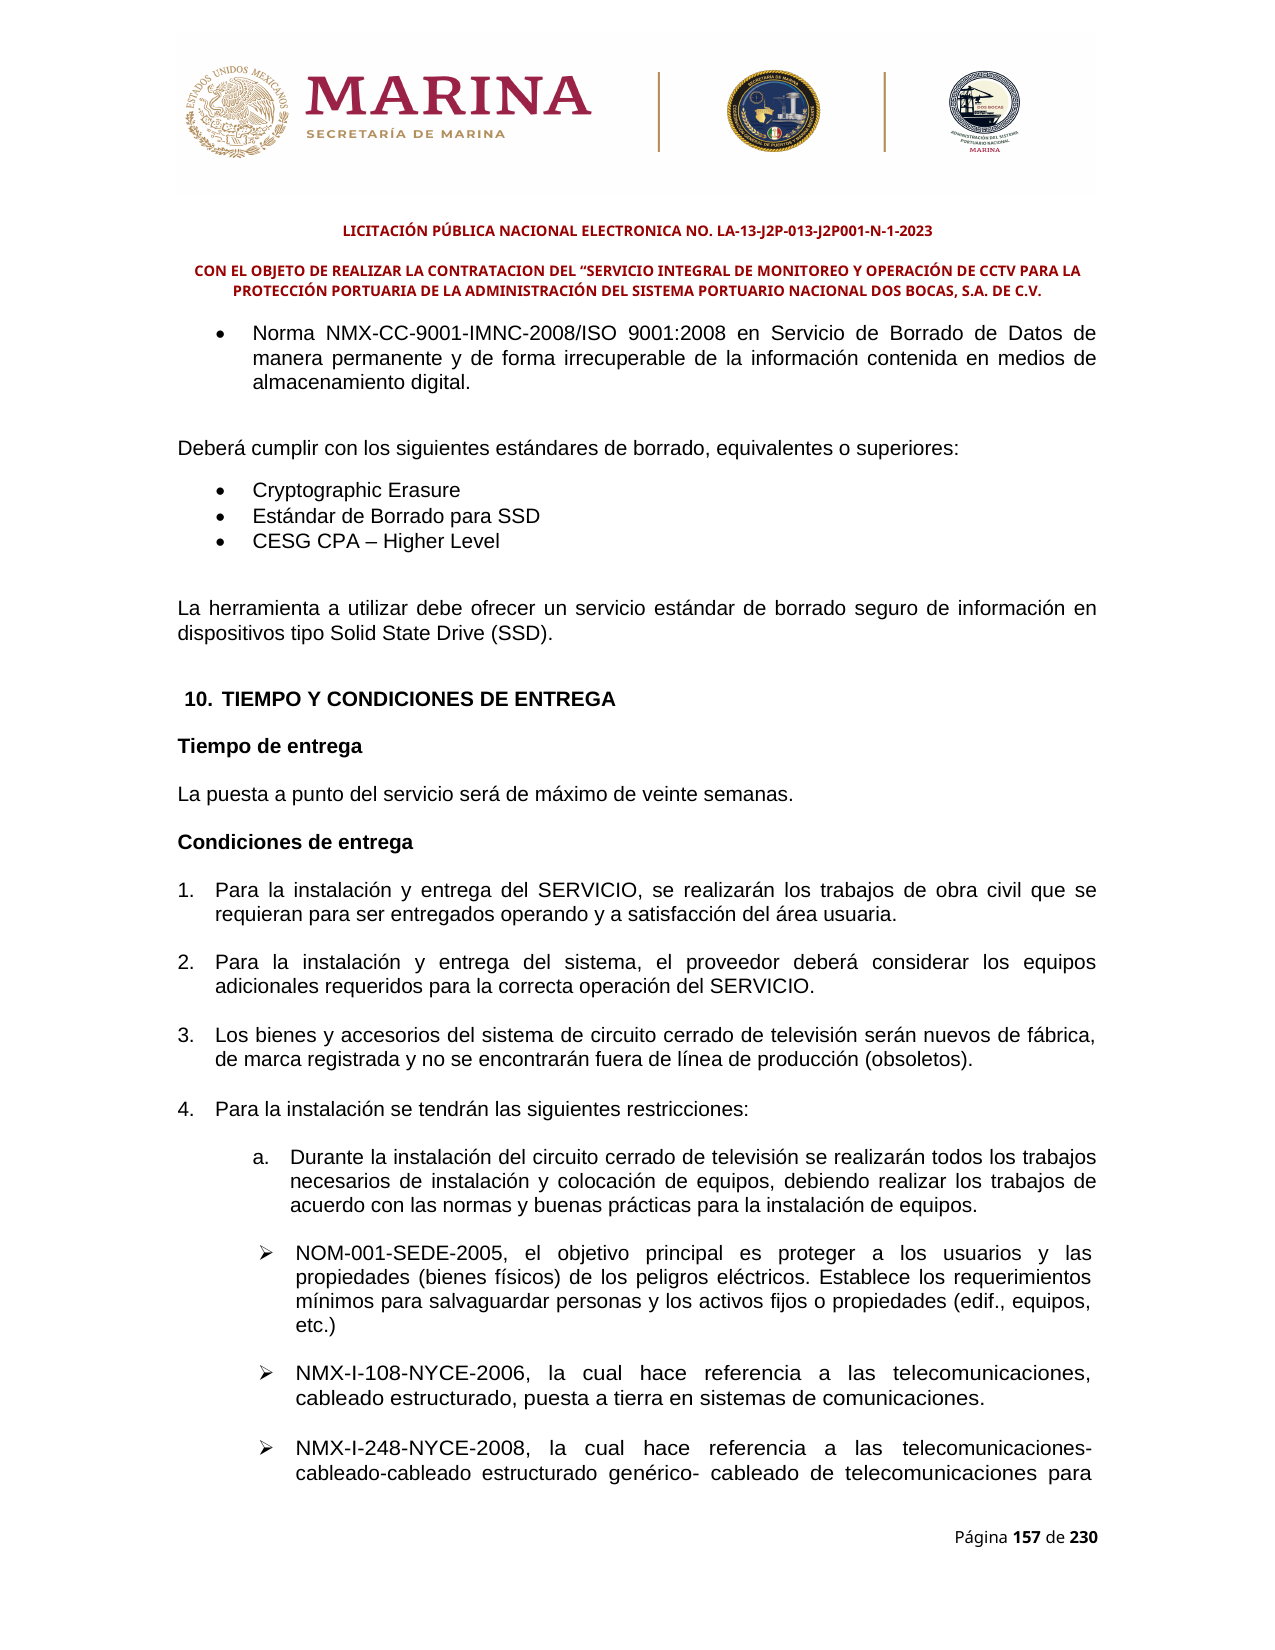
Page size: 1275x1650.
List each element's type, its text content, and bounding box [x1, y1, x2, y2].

list Para la instalación y entrega del sistema, el proveedor deberá considerar los equipos adicionales requeridos para la correcta operación del SERVICIO. [177, 950, 1098, 998]
list Cryptographic Erasure [215, 477, 1098, 503]
list Estándar de Borrado para SSD [215, 503, 1098, 528]
text La herramienta a utilizar debe ofrecer un servicio estándar de borrado seguro de información en dispositivos tipo Solid State Drive (SSD). [177, 596, 1098, 644]
list Los bienes y accesorios del sistema de circuito cerrado de televisión serán nuevos de fábrica, de marca registrada y no se encontrarán fuera de línea de producción (obsoletos). [177, 1023, 1098, 1071]
list Durante la instalación del circuito cerrado de televisión se realizarán todos los trabajos necesarios de instalación y colocación de equipos, debiendo realizar los trabajos de acuerdo con las normas y buenas prácticas para la instalación de equipos. [252, 1144, 1098, 1216]
list Norma NMX-CC-9001-IMNC-2008/ISO 9001:2008 en Servicio de Borrado de Datos de manera permanente y de forma irrecuperable de la información contenida en medios de almacenamiento digital. [215, 321, 1098, 394]
list CESG CPA – Higher Level [215, 528, 1098, 554]
list Para la instalación se tendrán las siguientes restricciones: [177, 1097, 1098, 1121]
picture [175, 31, 1098, 195]
text La puesta a punto del servicio será de máximo de veinte semanas. [177, 782, 1098, 806]
list TIEMPO Y CONDICIONES DE ENTREGA [184, 686, 1098, 710]
list NMX-I-108-NYCE-2006, la cual hace referencia a las telecomunicaciones, cableado estructurado, puesta a tierra en sistemas de comunicaciones. [258, 1361, 1092, 1410]
list Para la instalación y entrega del SERVICIO, se realizarán los trabajos de obra civil que se requieran para ser entregados operando y a satisfacción del área usuaria. [177, 878, 1098, 926]
text Deberá cumplir con los siguientes estándares de borrado, equivalentes o superiores: [177, 436, 1098, 460]
text Condiciones de entrega [177, 830, 1098, 854]
text Tiempo de entrega [177, 734, 1098, 758]
list NOM-001-SEDE-2005, el objetivo principal es proteger a los usuarios y las propiedades (bienes físicos) de los peligros eléctricos. Establece los requerimientos mínimos para salvaguardar personas y los activos fijos o propiedades (edif., equipos, etc.) [258, 1240, 1092, 1337]
